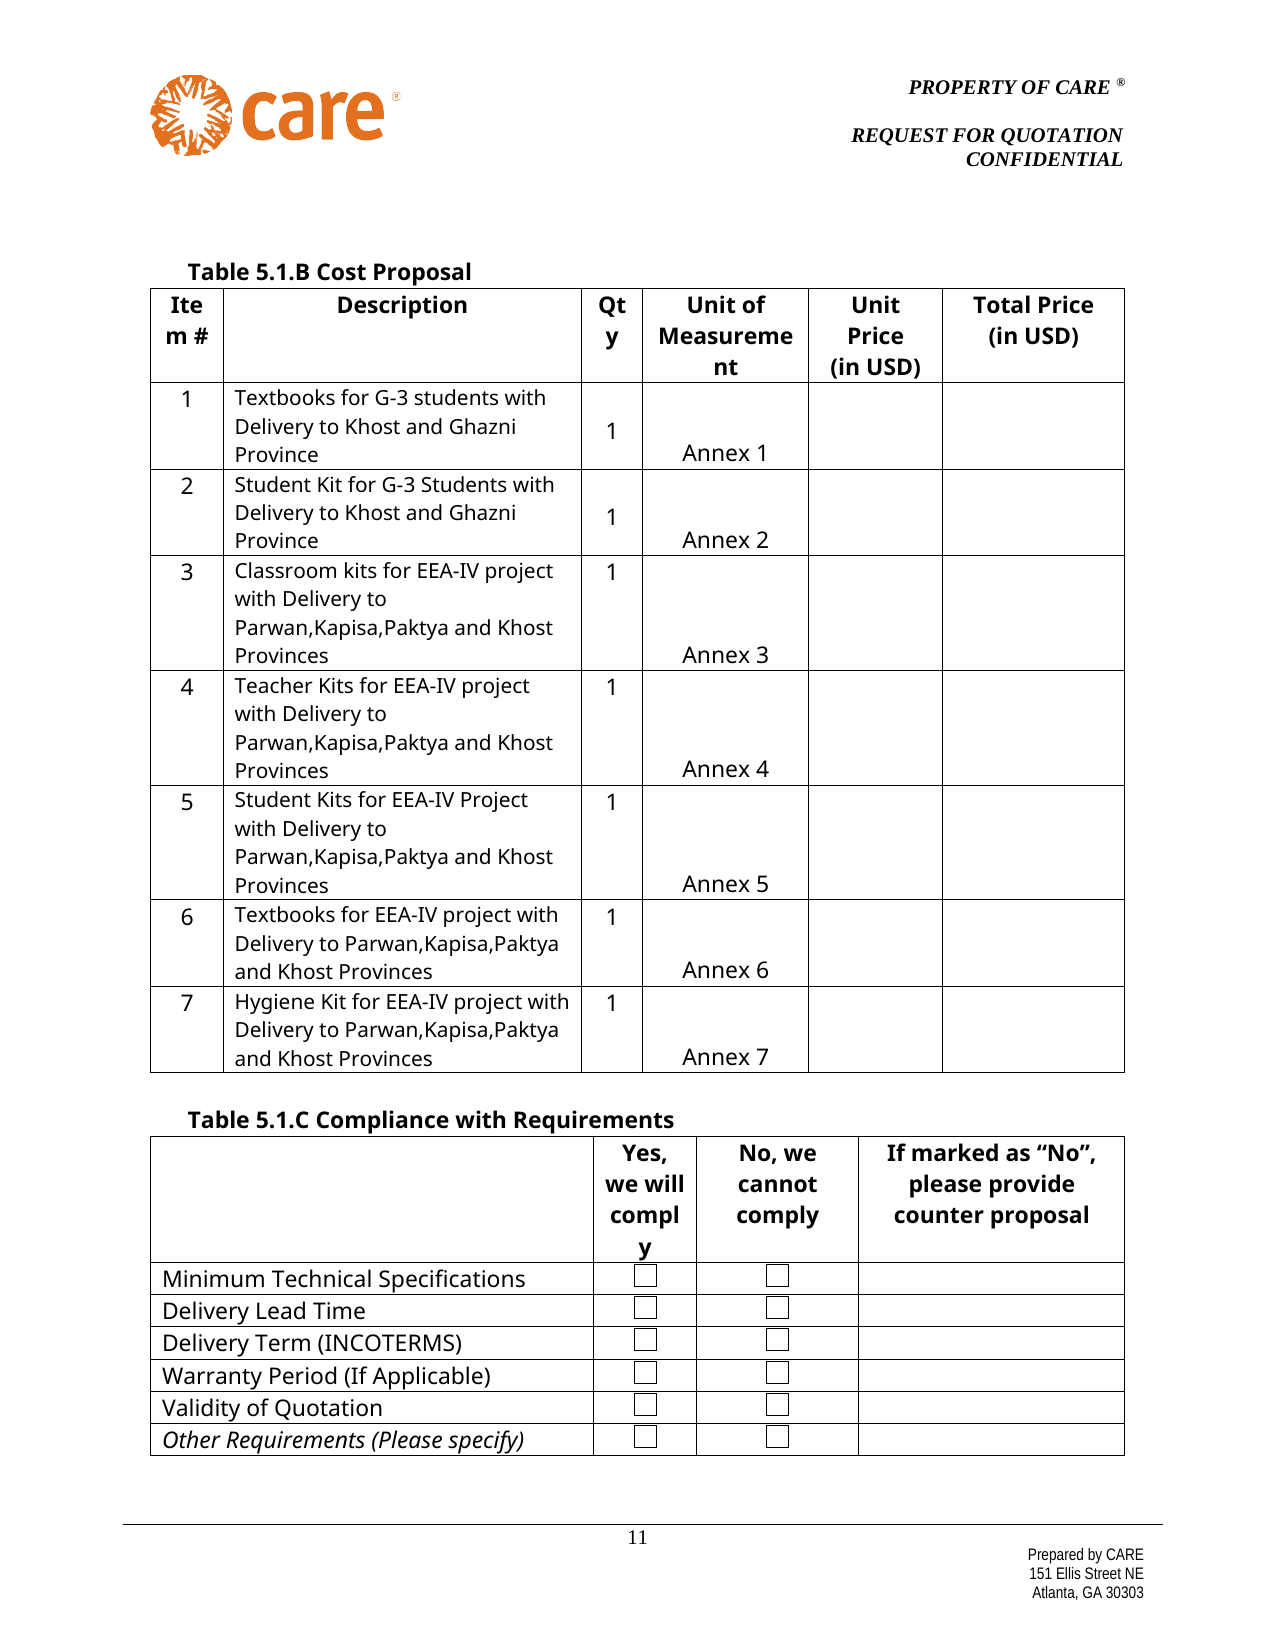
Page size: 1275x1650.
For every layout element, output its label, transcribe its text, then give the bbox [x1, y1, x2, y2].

table_cell [859, 1327, 1124, 1358]
table_cell [594, 1263, 696, 1294]
table_cell 6 [151, 900, 223, 986]
table_cell [859, 1392, 1124, 1423]
table_cell [943, 671, 1124, 784]
table_cell [859, 1295, 1124, 1326]
table_cell [697, 1327, 858, 1358]
table_cell Textbooks for EEA-IV project with Delivery to Parwan,Kapisa,Paktya and Khost Provinces [224, 900, 581, 986]
table_cell [859, 1263, 1124, 1294]
table_header Qty [582, 289, 642, 382]
table_cell 1 [582, 786, 642, 899]
table_header Item # [151, 289, 223, 382]
table_cell Warranty Period (If Applicable) [151, 1360, 593, 1391]
table_cell 5 [151, 786, 223, 899]
table_cell [809, 383, 942, 469]
table_cell 1 [582, 671, 642, 784]
table_cell Textbooks for G-3 students with Delivery to Khost and Ghazni Province [224, 383, 581, 469]
table_cell Annex 4 [643, 671, 808, 784]
table_cell [809, 470, 942, 555]
table_cell 1 [582, 987, 642, 1072]
table_cell 3 [151, 556, 223, 670]
table_header Unit of Measurement [643, 289, 808, 382]
table_cell [859, 1424, 1124, 1455]
table_cell [809, 556, 942, 670]
table_cell [697, 1392, 858, 1423]
table_cell [943, 987, 1124, 1072]
table_cell Validity of Quotation [151, 1392, 593, 1423]
table_cell [859, 1360, 1124, 1391]
table_cell [943, 900, 1124, 986]
table_cell [943, 556, 1124, 670]
table_cell Student Kits for EEA-IV Project with Delivery to Parwan,Kapisa,Paktya and Khost Provinces [224, 786, 581, 899]
table_cell 4 [151, 671, 223, 784]
table_cell 1 [582, 470, 642, 555]
table_cell [697, 1295, 858, 1326]
table_header If marked as “No”, please provide counter proposal [859, 1137, 1124, 1262]
table_cell Minimum Technical Specifications [151, 1263, 593, 1294]
table_header [151, 1137, 593, 1262]
table_cell [697, 1263, 858, 1294]
table_cell [943, 470, 1124, 555]
table_header No, we cannot comply [697, 1137, 858, 1262]
table_header Total Price (in USD) [943, 289, 1124, 382]
table_cell Delivery Lead Time [151, 1295, 593, 1326]
table_cell [594, 1424, 696, 1455]
table_cell [809, 671, 942, 784]
text Table 5.1.C Compliance with Requirements [187, 1104, 1125, 1136]
table_cell [809, 786, 942, 899]
table_cell Annex 3 [643, 556, 808, 670]
picture [150, 75, 401, 156]
table_cell [943, 383, 1124, 469]
table_cell Classroom kits for EEA-IV project with Delivery to Parwan,Kapisa,Paktya and Khost Provinces [224, 556, 581, 670]
table_header Description [224, 289, 581, 382]
table_header Unit Price (in USD) [809, 289, 942, 382]
text Table 5.1.B Cost Proposal [187, 256, 1125, 287]
table_cell 1 [151, 383, 223, 469]
table_header Yes, we will comply [594, 1137, 696, 1262]
table_cell Other Requirements (Please specify) [151, 1424, 593, 1455]
table_cell Annex 7 [643, 987, 808, 1072]
table_cell Annex 6 [643, 900, 808, 986]
table_cell Annex 5 [643, 786, 808, 899]
table_cell 1 [582, 900, 642, 986]
table_cell [594, 1392, 696, 1423]
table_cell [697, 1360, 858, 1391]
table_cell Annex 2 [643, 470, 808, 555]
table_cell Delivery Term (INCOTERMS) [151, 1327, 593, 1358]
table_cell [594, 1327, 696, 1358]
table_cell [594, 1295, 696, 1326]
table_cell [697, 1424, 858, 1455]
table_cell [943, 786, 1124, 899]
table_cell Teacher Kits for EEA-IV project with Delivery to Parwan,Kapisa,Paktya and Khost Provinces [224, 671, 581, 784]
table_cell [594, 1360, 696, 1391]
table_cell 7 [151, 987, 223, 1072]
table_cell [809, 987, 942, 1072]
table_cell 1 [582, 556, 642, 670]
table_cell Hygiene Kit for EEA-IV project with Delivery to Parwan,Kapisa,Paktya and Khost Provinces [224, 987, 581, 1072]
table_cell Annex 1 [643, 383, 808, 469]
table_cell [809, 900, 942, 986]
table_cell 1 [582, 383, 642, 469]
table_cell 2 [151, 470, 223, 555]
table_cell Student Kit for G-3 Students with Delivery to Khost and Ghazni Province [224, 470, 581, 555]
